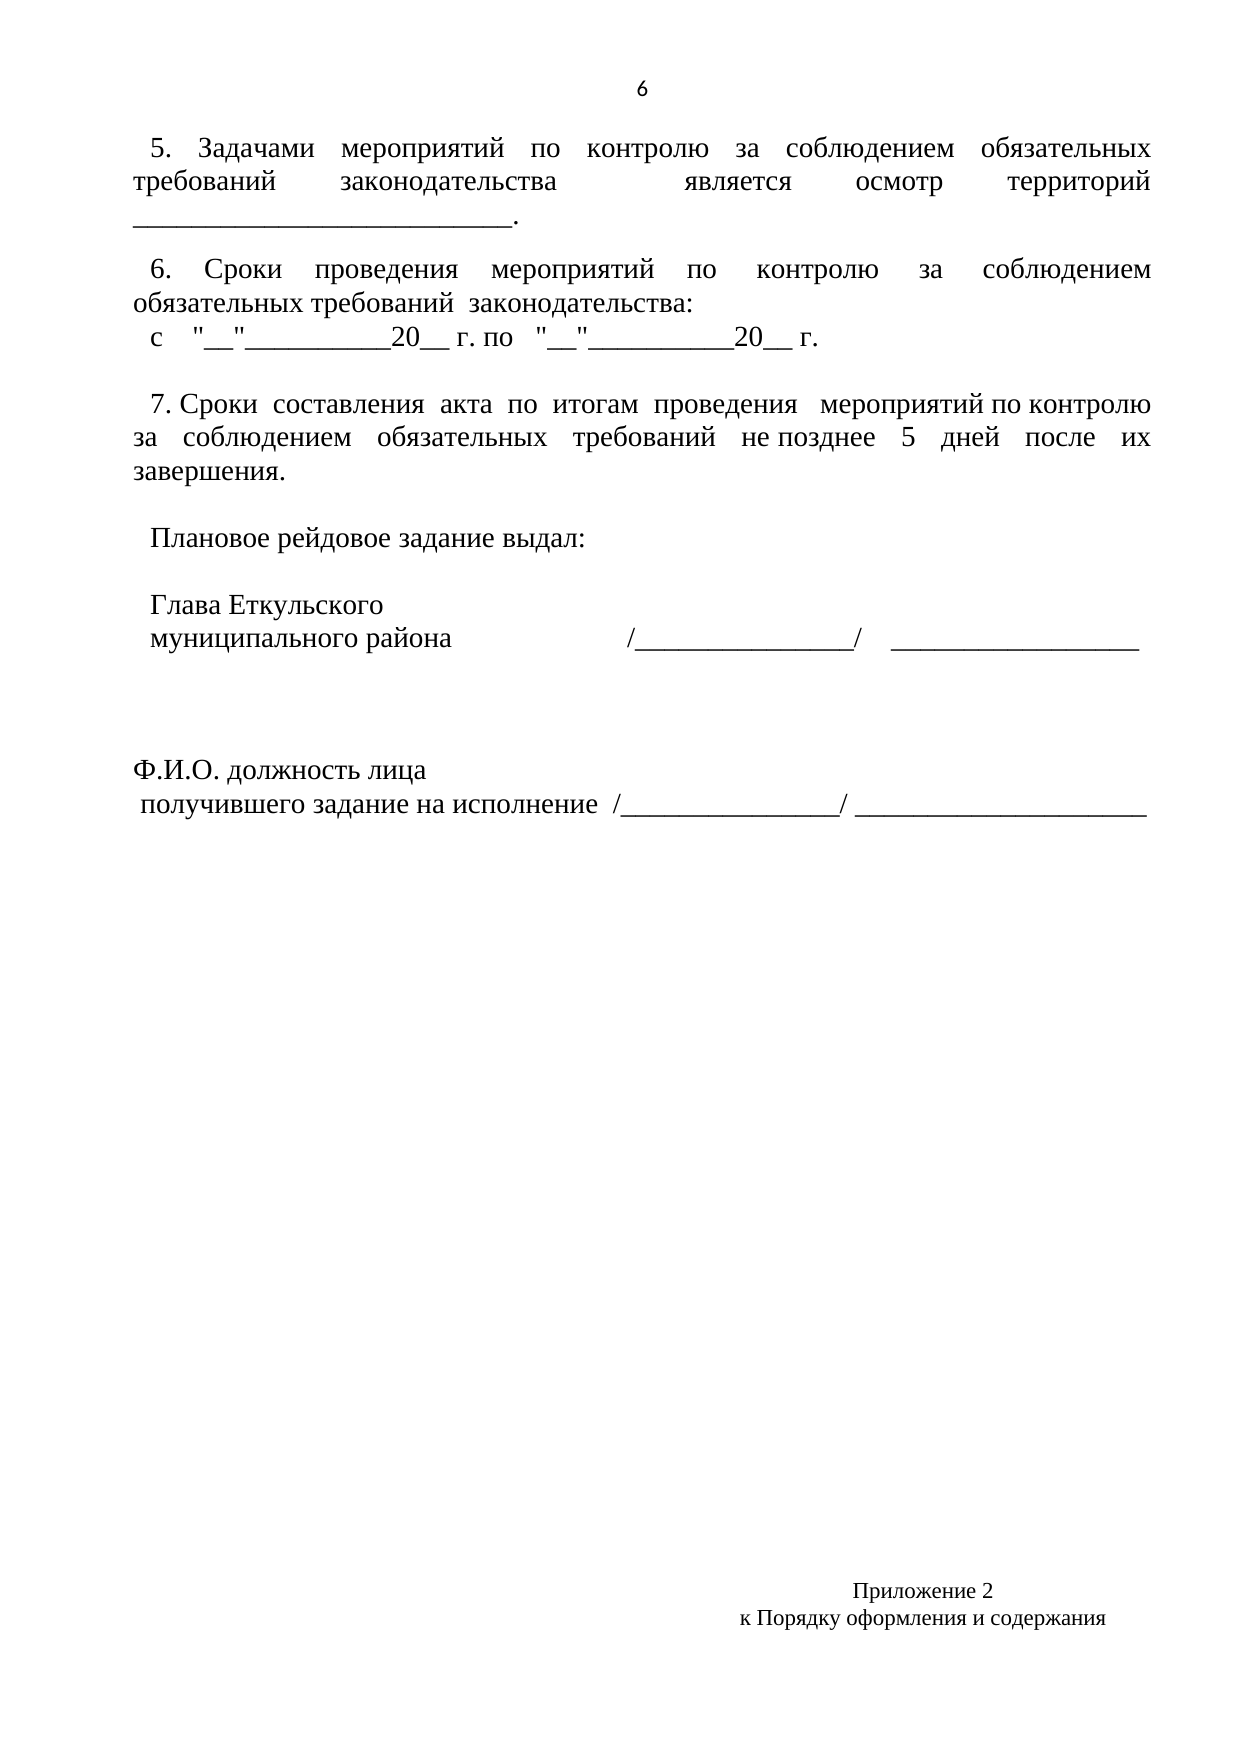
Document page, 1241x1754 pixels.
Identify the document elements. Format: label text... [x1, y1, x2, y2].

text 7. Сроки составления акта по итогам проведения мероприятий по контролю за соблюдением обязательных требований не позднее 5 дней после их завершения. [133, 386, 1152, 486]
text 5. Задачами мероприятий по контролю за соблюдением обязательных требований законодательства является осмотр территорий __________________________. [133, 130, 1152, 230]
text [694, 1577, 1152, 1630]
text муниципального района /_______________/ _________________ [133, 621, 1152, 654]
text Плановое рейдовое задание выдал: [133, 520, 1152, 553]
text с "__"__________20__ г. по "__"__________20__ г. [133, 319, 1152, 352]
text получившего задание на исполнение /_______________/ ____________________ [133, 786, 1152, 819]
text Ф.И.О. должность лица [133, 752, 1152, 786]
text Глава Еткульского [133, 587, 1152, 621]
text 6. Сроки проведения мероприятий по контролю за соблюдением обязательных требований законодательства: [133, 252, 1152, 319]
